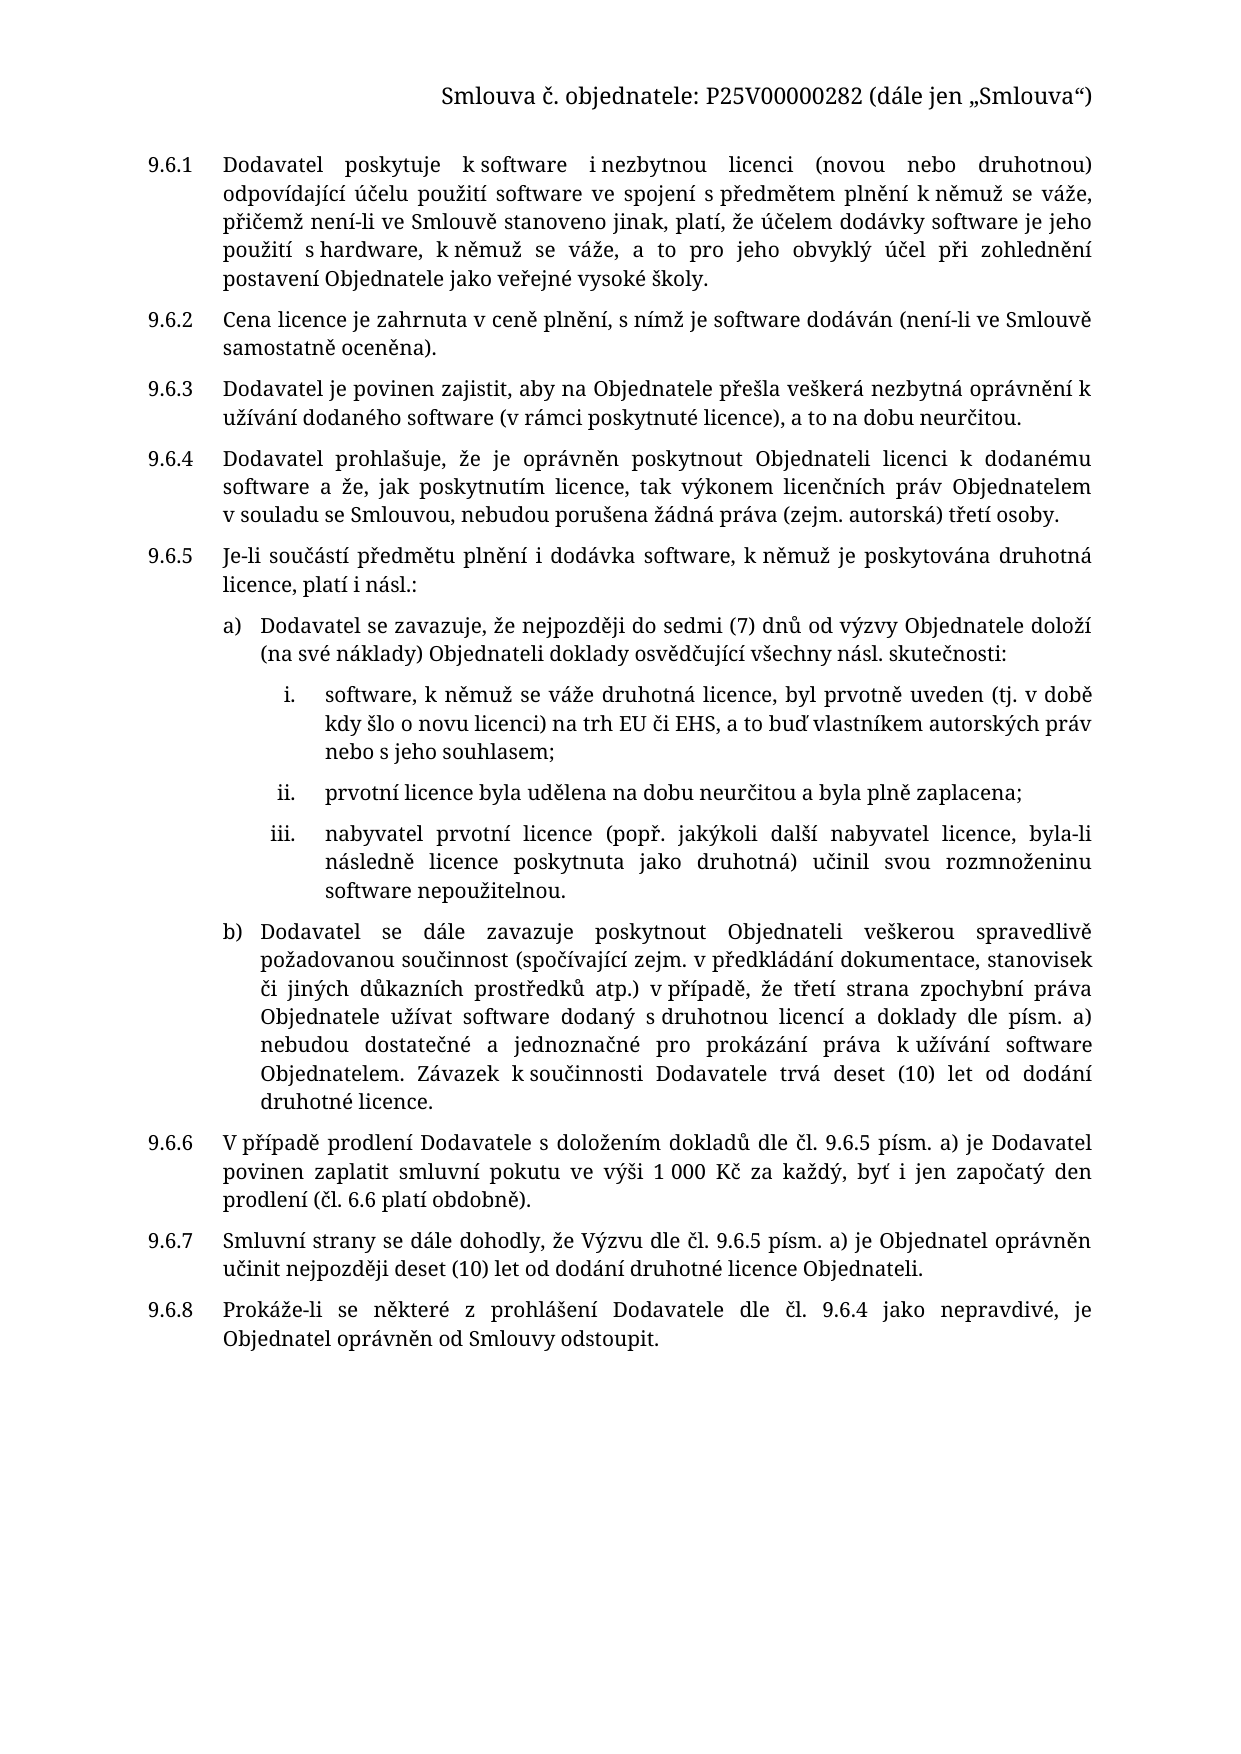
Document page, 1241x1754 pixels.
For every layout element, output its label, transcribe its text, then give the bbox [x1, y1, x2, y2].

list Dodavatel prohlašuje, že je oprávněn poskytnout Objednateli licenci k dodanému software a že, jak poskytnutím licence, tak výkonem licenčních práv Objednatelem v souladu se Smlouvou, nebudou porušena žádná práva (zejm. autorská) třetí osoby. [148, 444, 1093, 529]
list Cena licence je zahrnuta v ceně plnění, s nímž je software dodáván (není-li ve Smlouvě samostatně oceněna). [148, 305, 1093, 362]
list Je-li součástí předmětu plnění i dodávka software, k němuž je poskytována druhotná licence, platí i násl.: [148, 541, 1093, 598]
list V případě prodlení Dodavatele s doložením dokladů dle čl. 9.6.5 písm. a) je Dodavatel povinen zaplatit smluvní pokutu ve výši 1 000 Kč za každý, byť i jen započatý den prodlení (čl. 6.6 platí obdobně). [148, 1128, 1093, 1214]
list Dodavatel se zavazuje, že nejpozději do sedmi (7) dnů od výzvy Objednatele doloží (na své náklady) Objednateli doklady osvědčující všechny násl. skutečnosti: [223, 611, 1093, 668]
list Dodavatel je povinen zajistit, aby na Objednatele přešla veškerá nezbytná oprávnění k užívání dodaného software (v rámci poskytnuté licence), a to na dobu neurčitou. [148, 374, 1093, 431]
list prvotní licence byla udělena na dobu neurčitou a byla plně zaplacena; [295, 778, 1093, 806]
list nabyvatel prvotní licence (popř. jakýkoli další nabyvatel licence, byla-li následně licence poskytnuta jako druhotná) učinil svou rozmnoženinu software nepoužitelnou. [295, 819, 1093, 904]
list Prokáže-li se některé z prohlášení Dodavatele dle čl. 9.6.4 jako nepravdivé, je Objednatel oprávněn od Smlouvy odstoupit. [148, 1296, 1093, 1352]
list Dodavatel se dále zavazuje poskytnout Objednateli veškerou spravedlivě požadovanou součinnost (spočívající zejm. v předkládání dokumentace, stanovisek či jiných důkazních prostředků atp.) v případě, že třetí strana zpochybní práva Objednatele užívat software dodaný s druhotnou licencí a doklady dle písm. a) nebudou dostatečné a jednoznačné pro prokázání práva k užívání software Objednatelem. Závazek k součinnosti Dodavatele trvá deset (10) let od dodání druhotné licence. [223, 917, 1093, 1116]
list software, k němuž se váže druhotná licence, byl prvotně uveden (tj. v době kdy šlo o novu licenci) na trh EU či EHS, a to buď vlastníkem autorských práv nebo s jeho souhlasem; [295, 680, 1093, 766]
list Dodavatel poskytuje k software i nezbytnou licenci (novou nebo druhotnou) odpovídající účelu použití software ve spojení s předmětem plnění k němuž se váže, přičemž není-li ve Smlouvě stanoveno jinak, platí, že účelem dodávky software je jeho použití s hardware, k němuž se váže, a to pro jeho obvyklý účel při zohlednění postavení Objednatele jako veřejné vysoké školy. [148, 150, 1093, 292]
list Smluvní strany se dále dohodly, že Výzvu dle čl. 9.6.5 písm. a) je Objednatel oprávněn učinit nejpozději deset (10) let od dodání druhotné licence Objednateli. [148, 1226, 1093, 1283]
